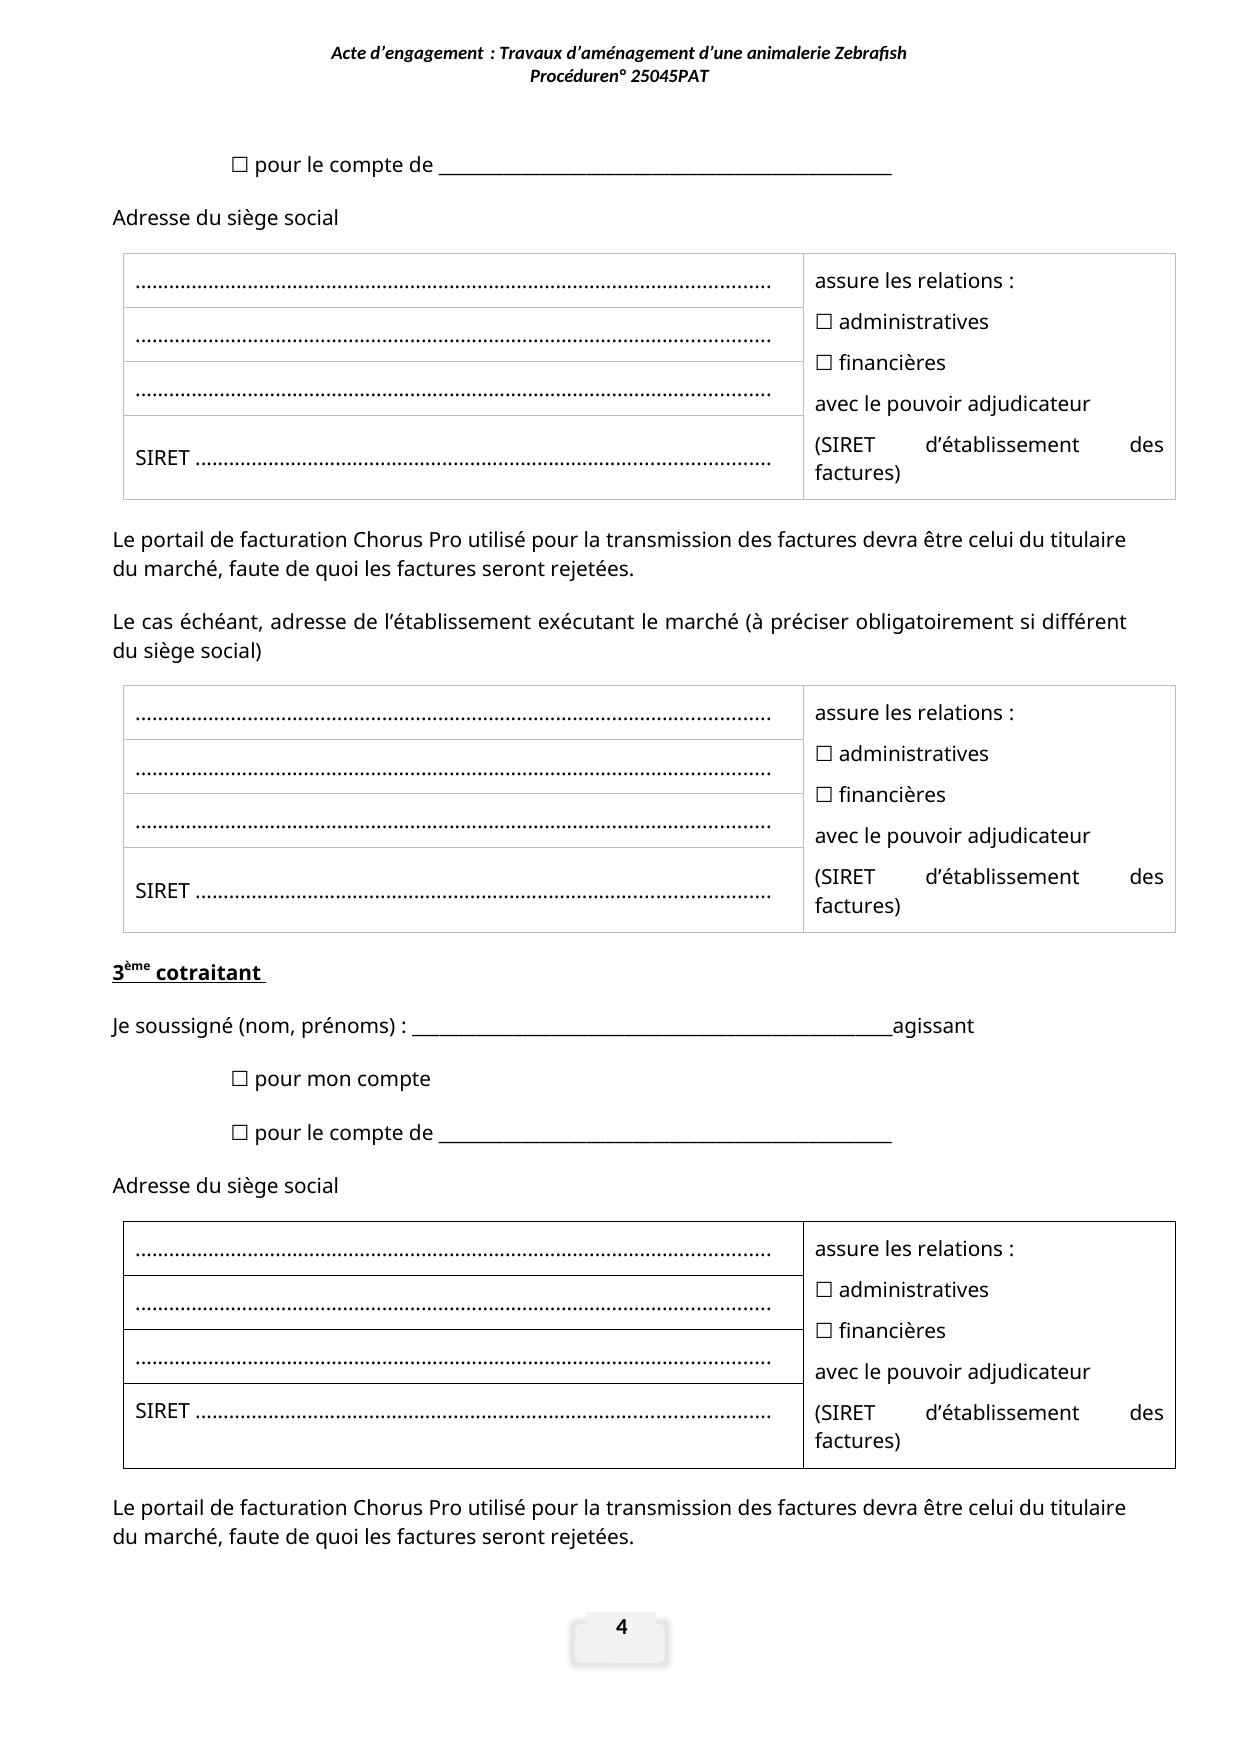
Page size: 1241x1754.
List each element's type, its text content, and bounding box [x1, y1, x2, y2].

text pour le compte de _________________________________________________ [112, 1118, 1128, 1146]
table_header [124, 254, 803, 307]
text pour le compte de _________________________________________________ [112, 150, 1128, 178]
text Le portail de facturation Chorus Pro utilisé pour la transmission des factures devra être celui du titulaire du marché, faute de quoi les factures seront rejetées. [112, 1493, 1128, 1550]
text Je soussigné (nom, prénoms) : ____________________________________________________agissant [112, 1011, 1128, 1039]
table_header assure les relations : administratives financières avec le pouvoir adjudicateur (SIRET d’établissement des factures) [804, 686, 1175, 932]
text pour mon compte [112, 1064, 1128, 1093]
table_cell SIRET [124, 416, 803, 499]
table_cell [124, 740, 803, 793]
text Adresse du siège social [112, 203, 1128, 232]
table_cell [124, 308, 803, 361]
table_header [804, 254, 1175, 499]
table_header [124, 686, 803, 739]
text 3ème cotraitant [112, 958, 1128, 986]
text Le portail de facturation Chorus Pro utilisé pour la transmission des factures devra être celui du titulaire du marché, faute de quoi les factures seront rejetées. [112, 525, 1128, 582]
table_header [124, 1222, 803, 1275]
table_cell [124, 1330, 803, 1383]
table_cell [124, 362, 803, 415]
table_cell SIRET [124, 1384, 803, 1467]
table_cell [124, 794, 803, 847]
table_cell [124, 1276, 803, 1329]
text Adresse du siège social [112, 1171, 1128, 1200]
table_cell SIRET [124, 848, 803, 932]
text Le cas échéant, adresse de l’établissement exécutant le marché (à préciser obligatoirement si différent du siège social) [112, 607, 1128, 664]
table_header assure les relations : administratives financières avec le pouvoir adjudicateur (SIRET d’établissement des factures) [804, 1222, 1175, 1467]
